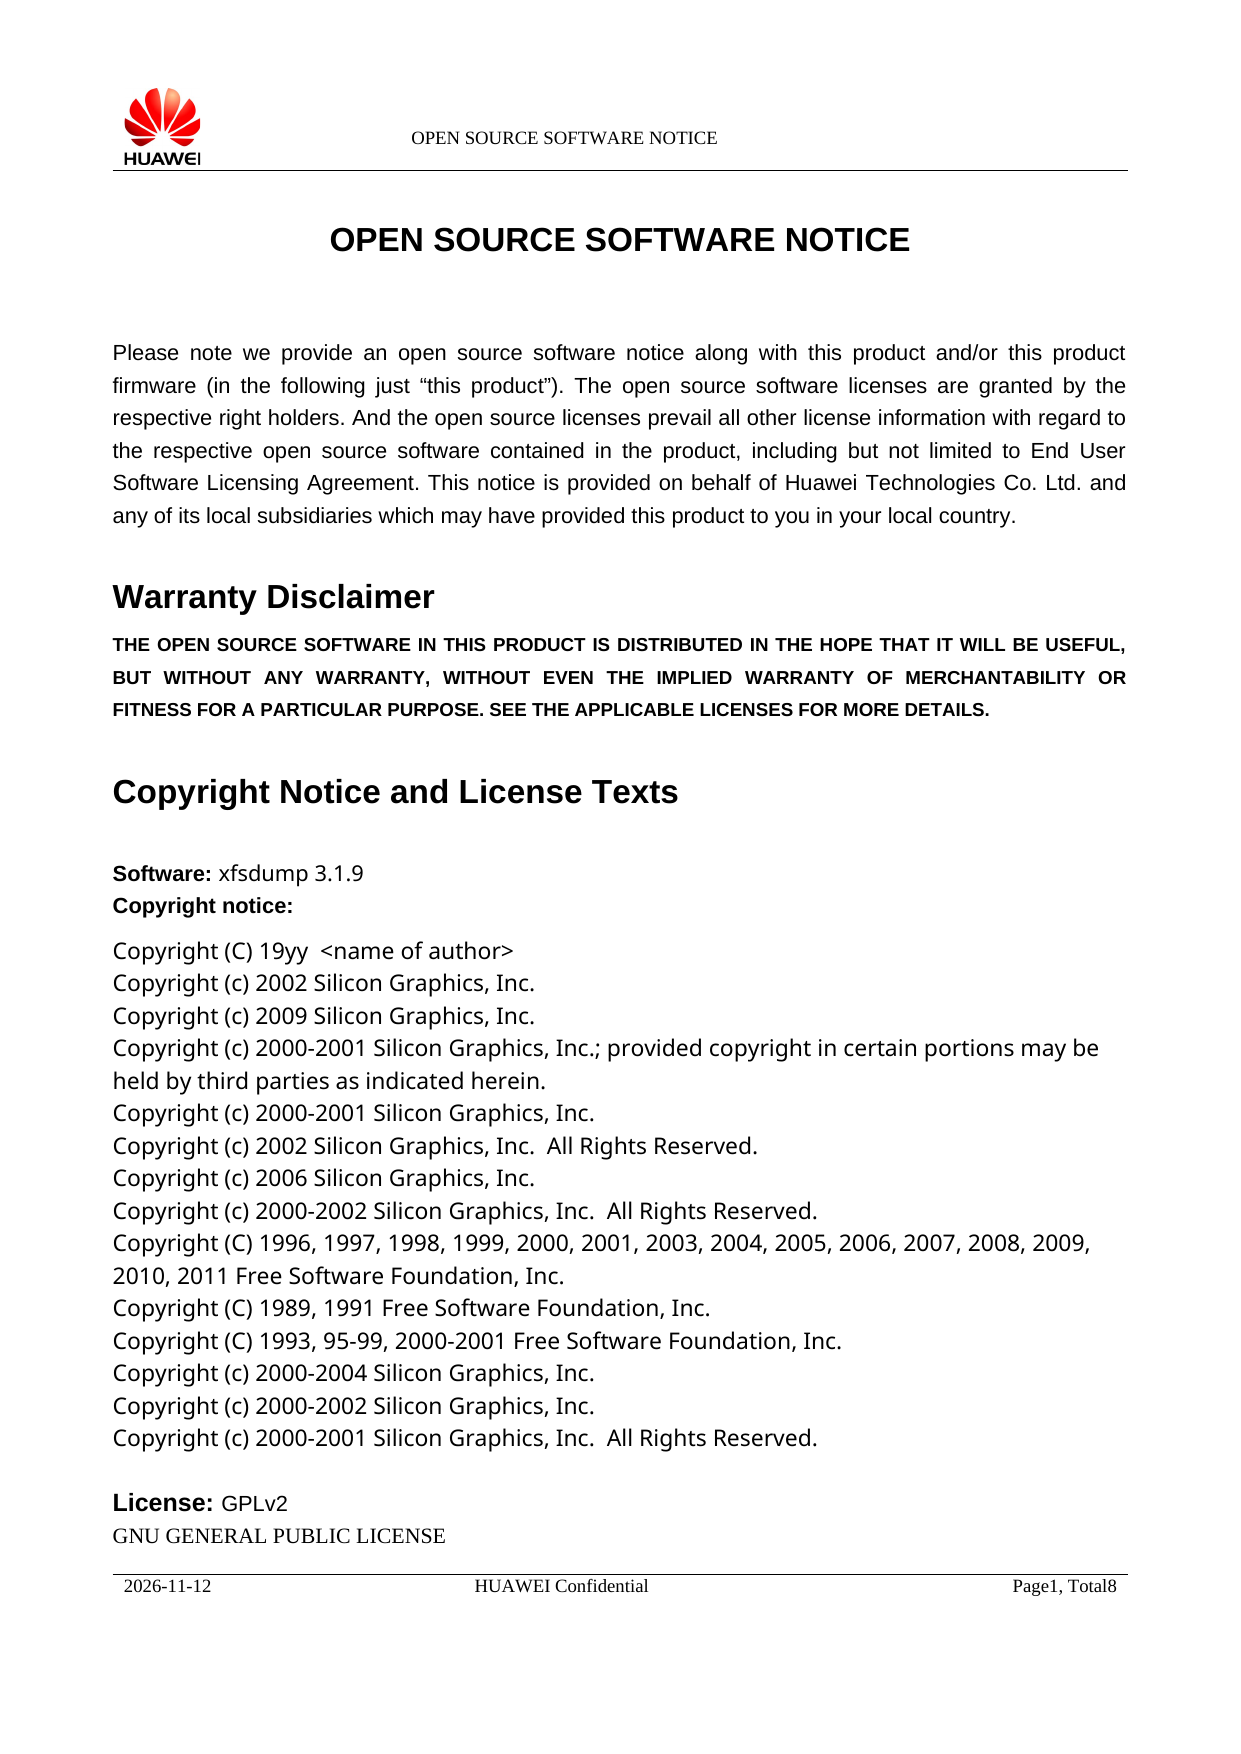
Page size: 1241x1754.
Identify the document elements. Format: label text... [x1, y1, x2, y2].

text Please note we provide an open source software notice along with this product and/or this product firmware (in the following just “this product”). The open source software licenses are granted by the respective right holders. And the open source licenses prevail all other license information with regard to the respective open source software contained in the product, including but not limited to End User Software Licensing Agreement. This notice is provided on behalf of Huawei Technologies Co. Ltd. and any of its local subsidiaries which may have provided this product to you in your local country. [112, 336, 1128, 531]
text License: GPLv2 [112, 1486, 1128, 1519]
text Copyright notice: [112, 889, 1128, 921]
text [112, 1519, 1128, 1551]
text The open source software in this product is distributed in the hope that it will be useful, but WITHOUT ANY WARRANTY, without even the implied warranty of MERCHANTABILITY or FITNESS FOR A PARTICULAR PURPOSE. See the applicable licenses for more details. [112, 629, 1128, 726]
picture [124, 88, 201, 165]
text Copyright Notice and License Texts [112, 759, 1128, 824]
text Warranty Disclaimer [112, 564, 1128, 629]
text OPEN SOURCE SOFTWARE NOTICE [112, 206, 1128, 271]
title Software: xfsdump 3.1.9 [112, 856, 1128, 889]
text Copyright (C) 19yy <name of author> Copyright (c) 2002 Silicon Graphics, Inc. Copyright (c) 2009 Silicon Graphics, Inc. Copyright (c) 2000-2001 Silicon Graphics, Inc.; provided copyright in certain portions may be held by third parties as indicated herein. Copyright (c) 2000-2001 Silicon Graphics, Inc. Copyright (c) 2002 Silicon Graphics, Inc. All Rights Reserved. Copyright (c) 2006 Silicon Graphics, Inc. Copyright (c) 2000-2002 Silicon Graphics, Inc. All Rights Reserved. Copyright (C) 1996, 1997, 1998, 1999, 2000, 2001, 2003, 2004, 2005, 2006, 2007, 2008, 2009, 2010, 2011 Free Software Foundation, Inc. Copyright (C) 1989, 1991 Free Software Foundation, Inc. Copyright (C) 1993, 95-99, 2000-2001 Free Software Foundation, Inc. Copyright (c) 2000-2004 Silicon Graphics, Inc. Copyright (c) 2000-2002 Silicon Graphics, Inc. Copyright (c) 2000-2001 Silicon Graphics, Inc. All Rights Reserved. [112, 934, 1128, 1486]
